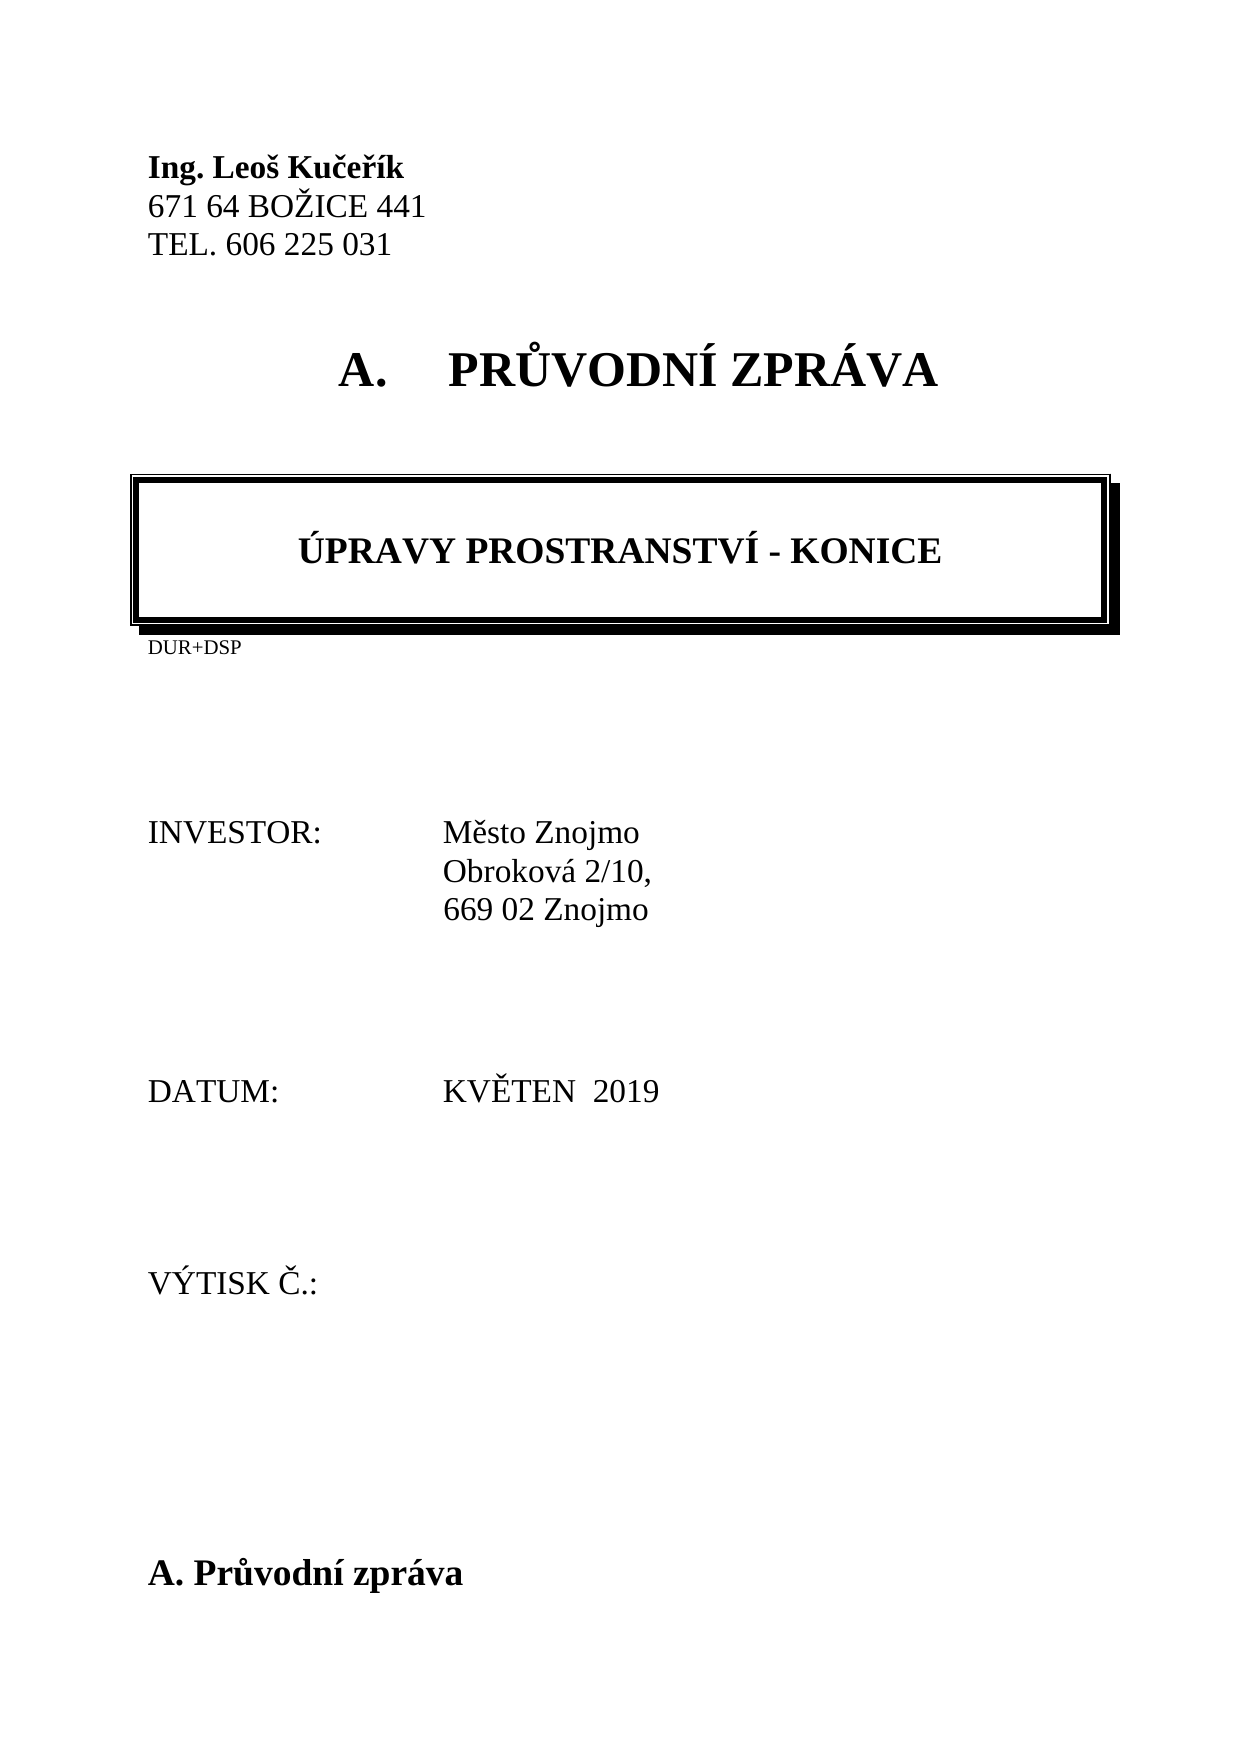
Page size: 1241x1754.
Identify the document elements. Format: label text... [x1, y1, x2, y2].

text TEL. 606 225 031 [148, 224, 1093, 263]
text INVESTOR: Město Znojmo [148, 812, 1093, 851]
text VÝTISK Č.: [148, 1263, 1093, 1301]
text Obroková 2/10, [148, 851, 1093, 889]
text 669 02 Znojmo [369, 889, 1093, 927]
text 671 64 BOŽICE 441 [148, 186, 1093, 224]
list PRŮVODNÍ ZPRÁVA [185, 339, 1093, 397]
text DUR+DSP [148, 635, 1093, 659]
text ÚPRAVY PROSTRANSTVÍ - KONICE [148, 528, 1093, 571]
text A. Průvodní zpráva [148, 1550, 1093, 1593]
text Ing. Leoš Kučeřík [148, 148, 1093, 186]
text DATUM: KVĚTEN 2019 [148, 1071, 1093, 1109]
